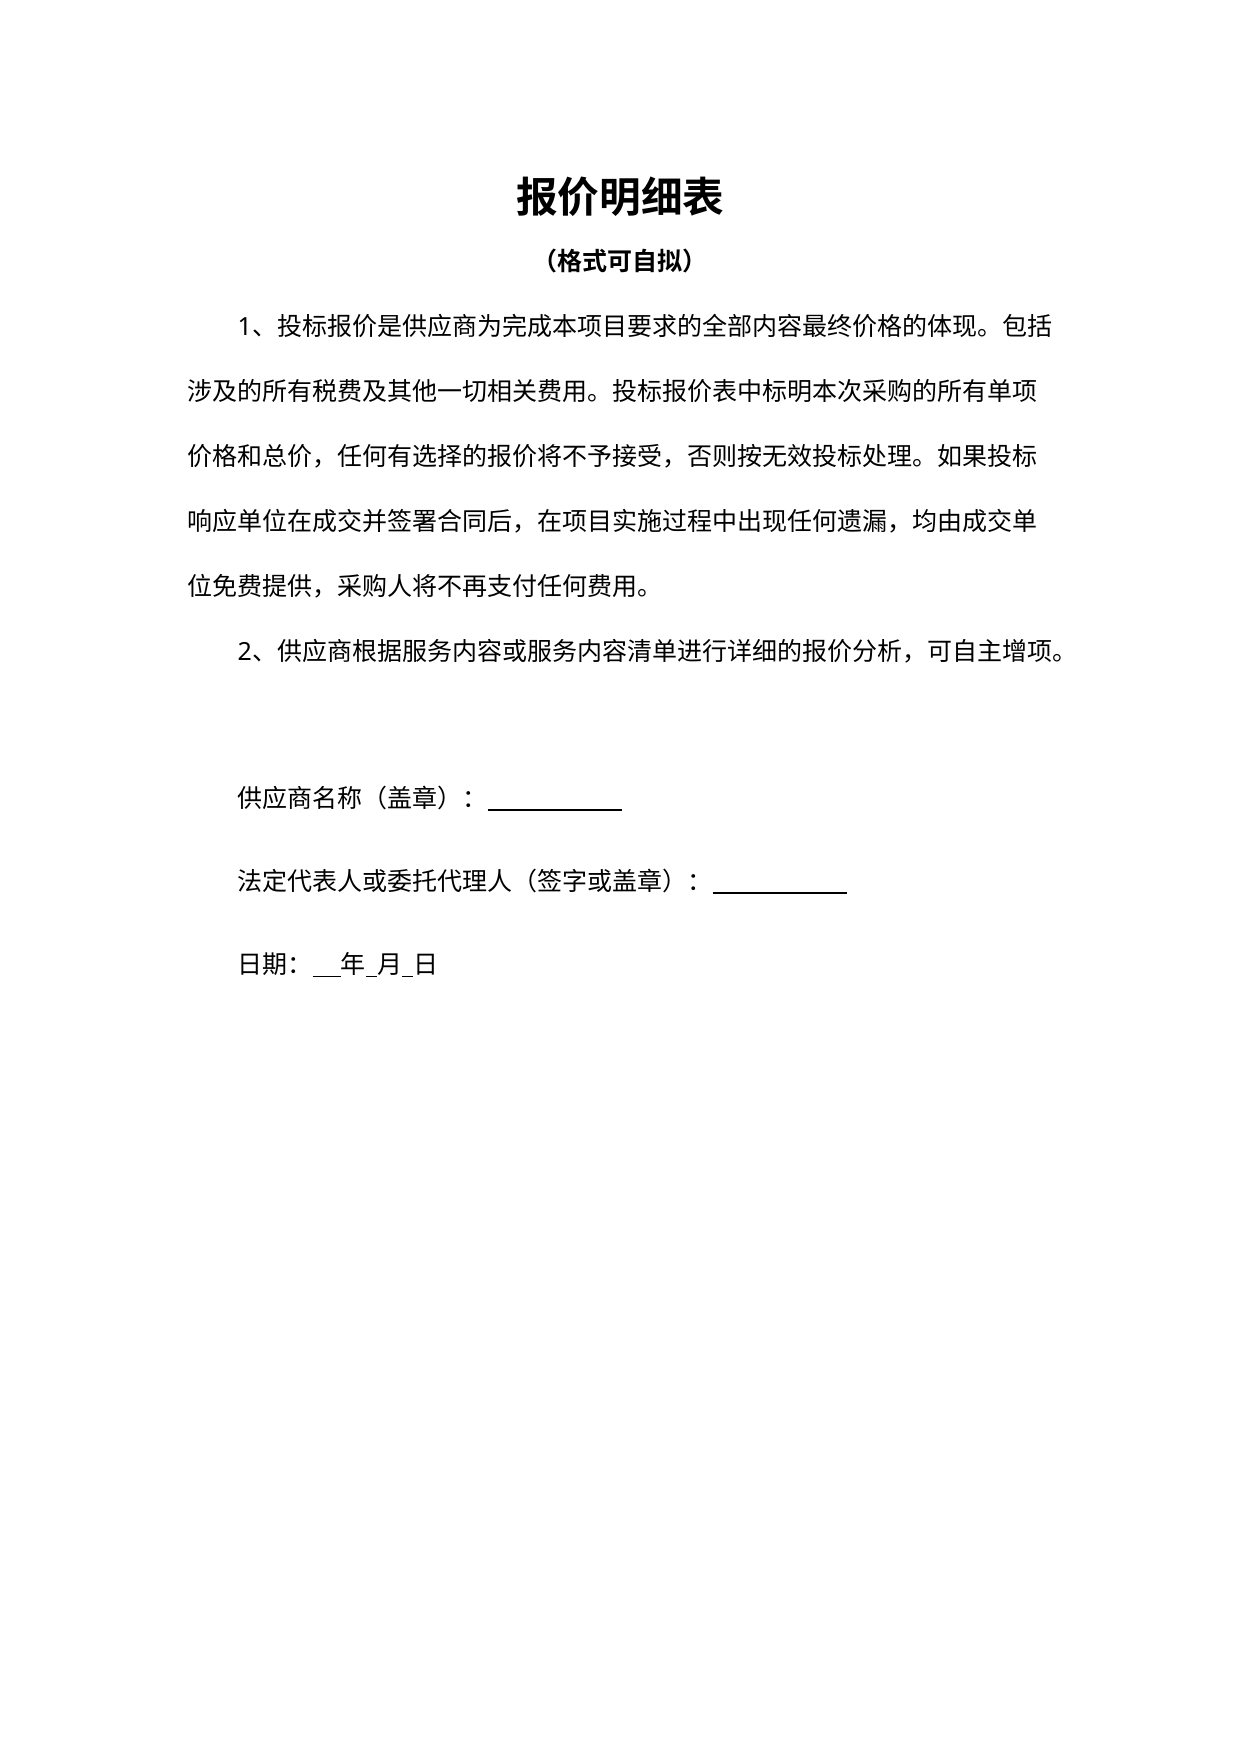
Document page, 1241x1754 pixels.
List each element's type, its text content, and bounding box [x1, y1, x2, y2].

list 1、投标报价是供应商为完成本项目要求的全部内容最终价格的体现。包括涉及的所有税费及其他一切相关费用。投标报价表中标明本次采购的所有单项价格和总价，任何有选择的报价将不予接受，否则按无效投标处理。如果投标响应单位在成交并签署合同后，在项目实施过程中出现任何遗漏，均由成交单位免费提供，采购人将不再支付任何费用。 [187, 292, 1053, 617]
text 法定代表人或委托代理人（签字或盖章）： [187, 847, 1053, 912]
list 2、供应商根据服务内容或服务内容清单进行详细的报价分析，可自主增项。 [187, 617, 1053, 682]
list 报价明细表 [187, 162, 1053, 227]
list （格式可自拟） [187, 227, 1053, 292]
text 供应商名称（盖章）： [187, 764, 1053, 829]
text 日期： 年 月 日 [187, 930, 1053, 995]
